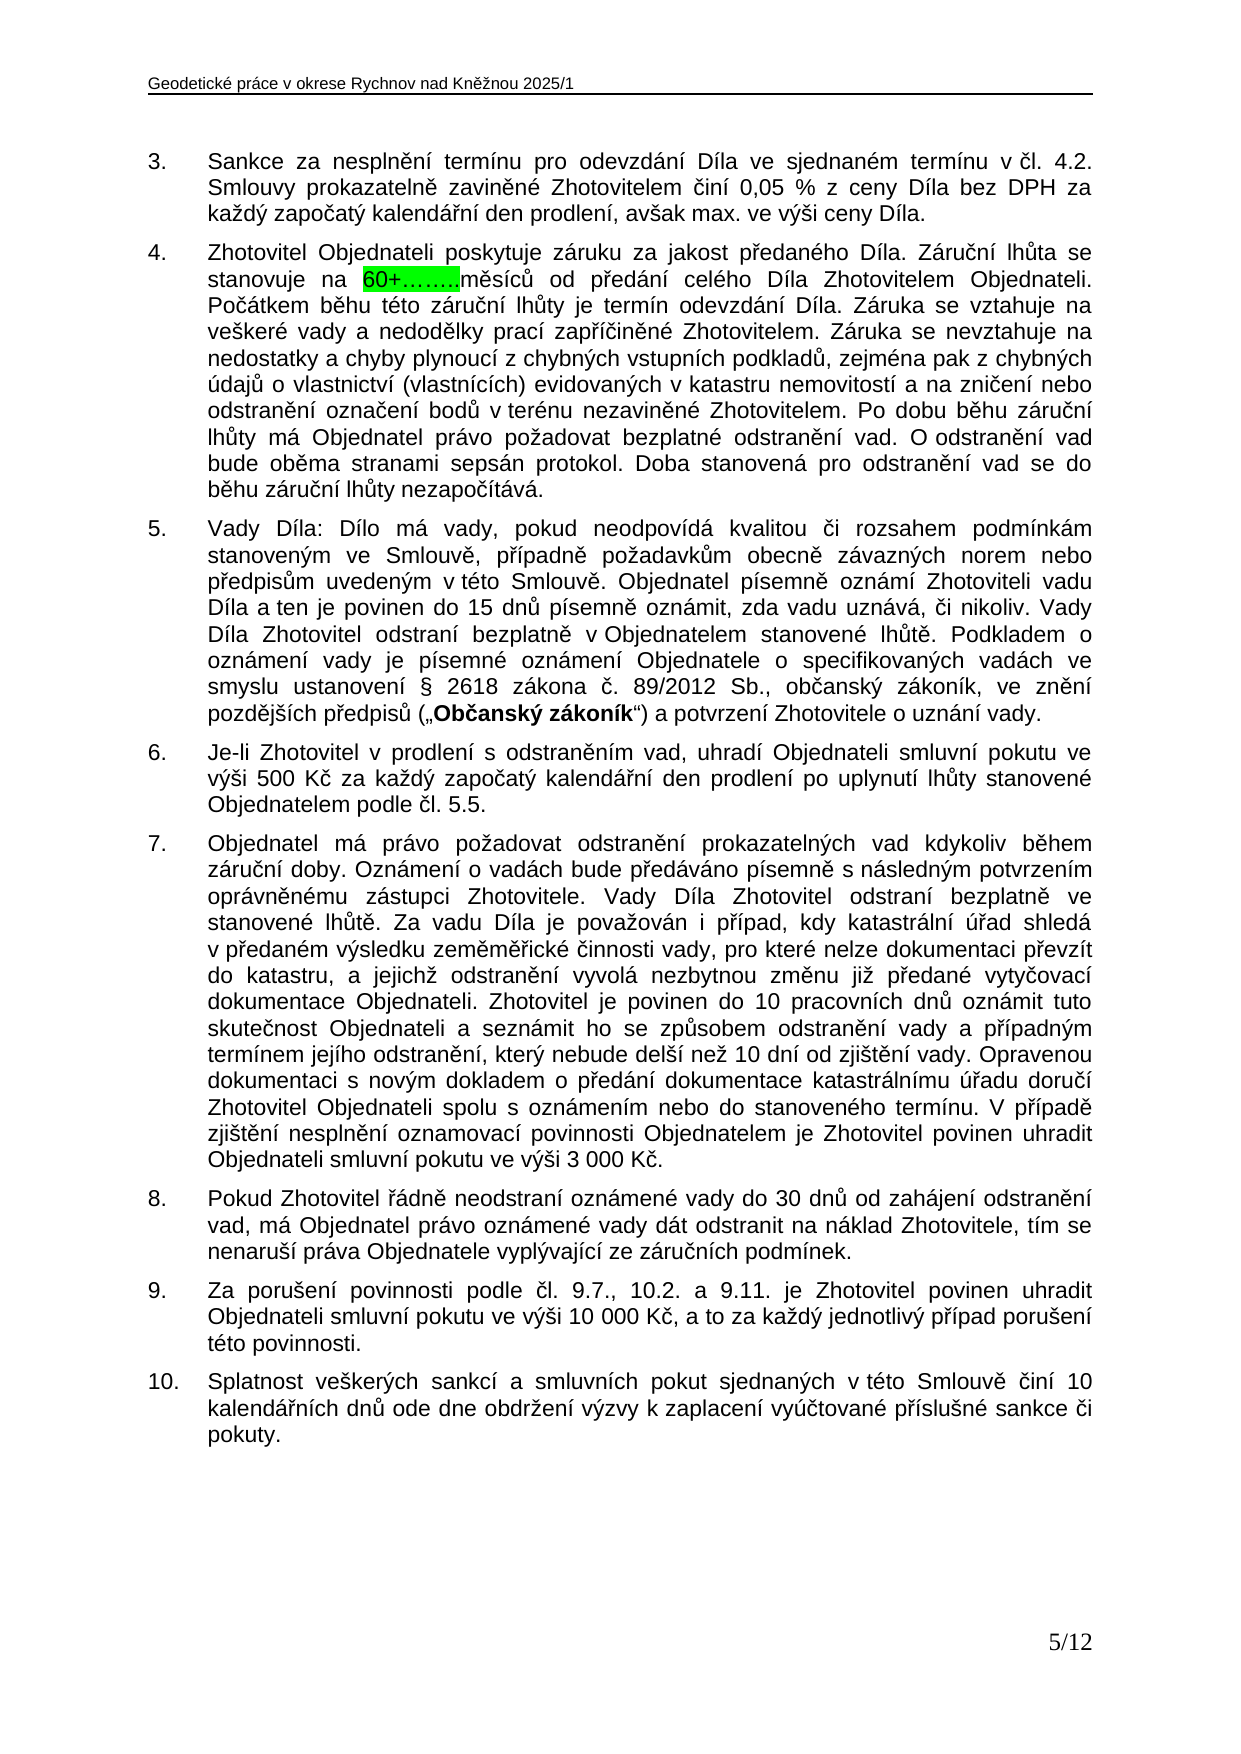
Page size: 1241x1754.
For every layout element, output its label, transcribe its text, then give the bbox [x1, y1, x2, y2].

list Zhotovitel Objednateli poskytuje záruku za jakost předaného Díla. Záruční lhůta se stanovuje na 60+……..měsíců od předání celého Díla Zhotovitelem Objednateli. Počátkem běhu této záruční lhůty je termín odevzdání Díla. Záruka se vztahuje na veškeré vady a nedodělky prací zapříčiněné Zhotovitelem. Záruka se nevztahuje na nedostatky a chyby plynoucí z chybných vstupních podkladů, zejména pak z chybných údajů o vlastnictví (vlastnících) evidovaných v katastru nemovitostí a na zničení nebo odstranění označení bodů v terénu nezaviněné Zhotovitelem. Po dobu běhu záruční lhůty má Objednatel právo požadovat bezplatné odstranění vad. O odstranění vad bude oběma stranami sepsán protokol. Doba stanovená pro odstranění vad se do běhu záruční lhůty nezapočítává. [148, 239, 1093, 503]
list Za porušení povinnosti podle čl. 9.7., 10.2. a 9.11. je Zhotovitel povinen uhradit Objednateli smluvní pokutu ve výši 10 000 Kč, a to za každý jednotlivý případ porušení této povinnosti. [148, 1277, 1093, 1356]
list Splatnost veškerých sankcí a smluvních pokut sjednaných v této Smlouvě činí 10 kalendářních dnů ode dne obdržení výzvy k zaplacení vyúčtované příslušné sankce či pokuty. [148, 1368, 1093, 1447]
list Sankce za nesplnění termínu pro odevzdání Díla ve sjednaném termínu v čl. 4.2. Smlouvy prokazatelně zaviněné Zhotovitelem činí 0,05 % z ceny Díla bez DPH za každý započatý kalendářní den prodlení, avšak max. ve výši ceny Díla. [148, 148, 1093, 227]
list Vady Díla: Dílo má vady, pokud neodpovídá kvalitou či rozsahem podmínkám stanoveným ve Smlouvě, případně požadavkům obecně závazných norem nebo předpisům uvedeným v této Smlouvě. Objednatel písemně oznámí Zhotoviteli vadu Díla a ten je povinen do 15 dnů písemně oznámit, zda vadu uznává, či nikoliv. Vady Díla Zhotovitel odstraní bezplatně v Objednatelem stanovené lhůtě. Podkladem o oznámení vady je písemné oznámení Objednatele o specifikovaných vadách ve smyslu ustanovení § 2618 zákona č. 89/2012 Sb., občanský zákoník, ve znění pozdějších předpisů („Občanský zákoník“) a potvrzení Zhotovitele o uznání vady. [148, 515, 1093, 726]
list Je-li Zhotovitel v prodlení s odstraněním vad, uhradí Objednateli smluvní pokutu ve výši 500 Kč za každý započatý kalendářní den prodlení po uplynutí lhůty stanovené Objednatelem podle čl. 5.5. [148, 738, 1093, 818]
list Pokud Zhotovitel řádně neodstraní oznámené vady do 30 dnů od zahájení odstranění vad, má Objednatel právo oznámené vady dát odstranit na náklad Zhotovitele, tím se nenaruší práva Objednatele vyplývající ze záručních podmínek. [148, 1185, 1093, 1264]
list Objednatel má právo požadovat odstranění prokazatelných vad kdykoliv během záruční doby. Oznámení o vadách bude předáváno písemně s následným potvrzením oprávněnému zástupci Zhotovitele. Vady Díla Zhotovitel odstraní bezplatně ve stanovené lhůtě. Za vadu Díla je považován i případ, kdy katastrální úřad shledá v předaném výsledku zeměměřické činnosti vady, pro které nelze dokumentaci převzít do katastru, a jejichž odstranění vyvolá nezbytnou změnu již předané vytyčovací dokumentace Objednateli. Zhotovitel je povinen do 10 pracovních dnů oznámit tuto skutečnost Objednateli a seznámit ho se způsobem odstranění vady a případným termínem jejího odstranění, který nebude delší než 10 dní od zjištění vady. Opravenou dokumentaci s novým dokladem o předání dokumentace katastrálnímu úřadu doručí Zhotovitel Objednateli spolu s oznámením nebo do stanoveného termínu. V případě zjištění nesplnění oznamovací povinnosti Objednatelem je Zhotovitel povinen uhradit Objednateli smluvní pokutu ve výši 3 000 Kč. [148, 830, 1093, 1173]
